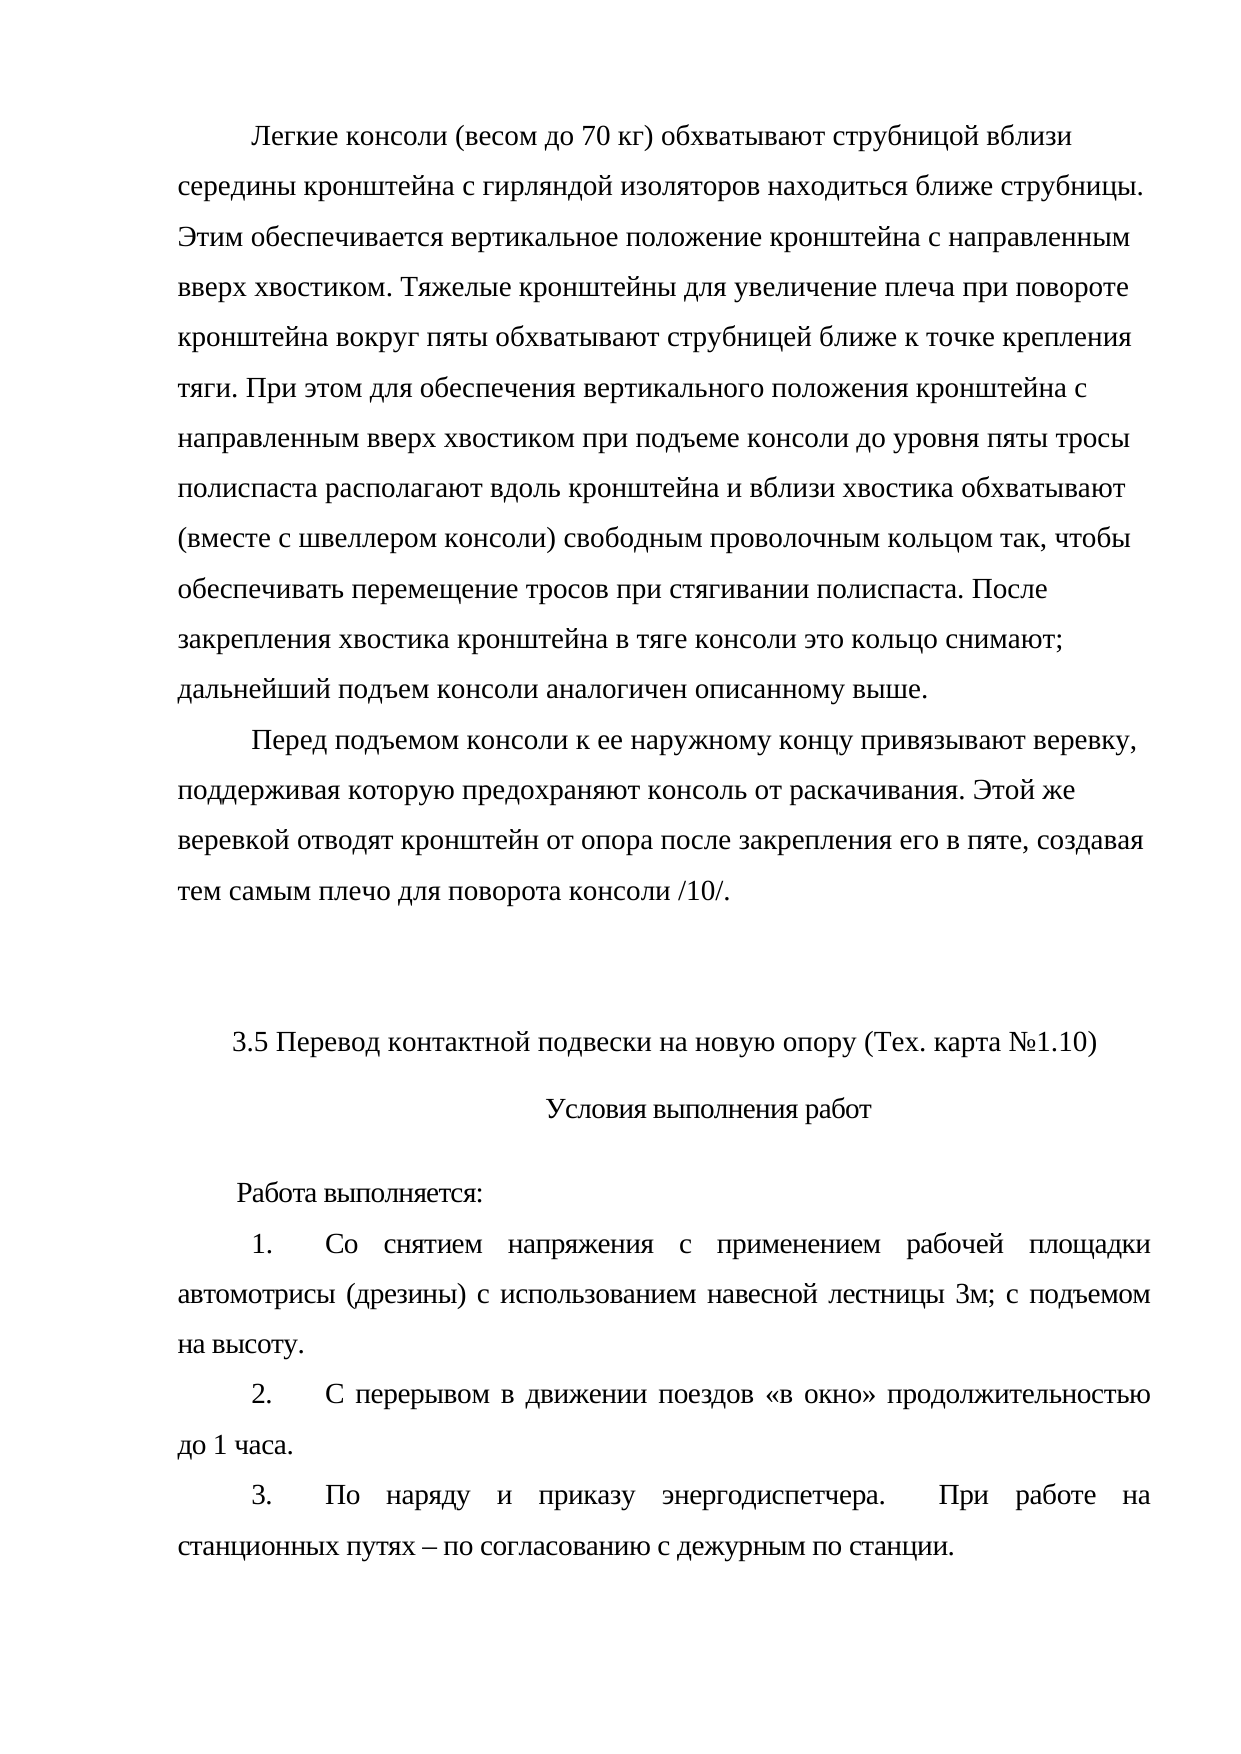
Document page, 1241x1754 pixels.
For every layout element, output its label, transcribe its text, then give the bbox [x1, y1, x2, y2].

text Перед подъемом консоли к ее наружному концу привязывают веревку, поддерживая которую предохраняют консоль от раскачивания. Этой же веревкой отводят кронштейн от опора после закрепления его в пяте, создавая тем самым плечо для поворота консоли /10/. [177, 722, 1152, 906]
list По наряду и приказу энергодиспетчера. При работе на станционных путях – по согласованию с дежурным по станции. [177, 1477, 1152, 1561]
text Условия выполнения работ [177, 1092, 1152, 1125]
text 3.5 Перевод контактной подвески на новую опору (Тех. карта №1.10) [177, 1024, 1152, 1057]
text Легкие консоли (весом до 70 кг) обхватывают струбницой вблизи середины кронштейна с гирляндой изоляторов находиться ближе струбницы. Этим обеспечивается вертикальное положение кронштейна с направленным вверх хвостиком. Тяжелые кронштейны для увеличение плеча при повороте кронштейна вокруг пяты обхватывают струбницей ближе к точке крепления тяги. При этом для обеспечения вертикального положения кронштейна с направленным вверх хвостиком при подъеме консоли до уровня пяты тросы полиспаста располагают вдоль кронштейна и вблизи хвостика обхватывают (вместе с швеллером консоли) свободным проволочным кольцом так, чтобы обеспечивать перемещение тросов при стягивании полиспаста. После закрепления хвостика кронштейна в тяге консоли это кольцо снимают; дальнейший подъем консоли аналогичен описанному выше. [177, 118, 1152, 705]
list Со снятием напряжения с применением рабочей площадки автомотрисы (дрезины) с использованием навесной лестницы 3м; с подъемом на высоту. [177, 1226, 1152, 1360]
text Работа выполняется: [177, 1175, 1152, 1209]
list С перерывом в движении поездов «в окно» продолжительностью до 1 часа. [177, 1377, 1152, 1461]
